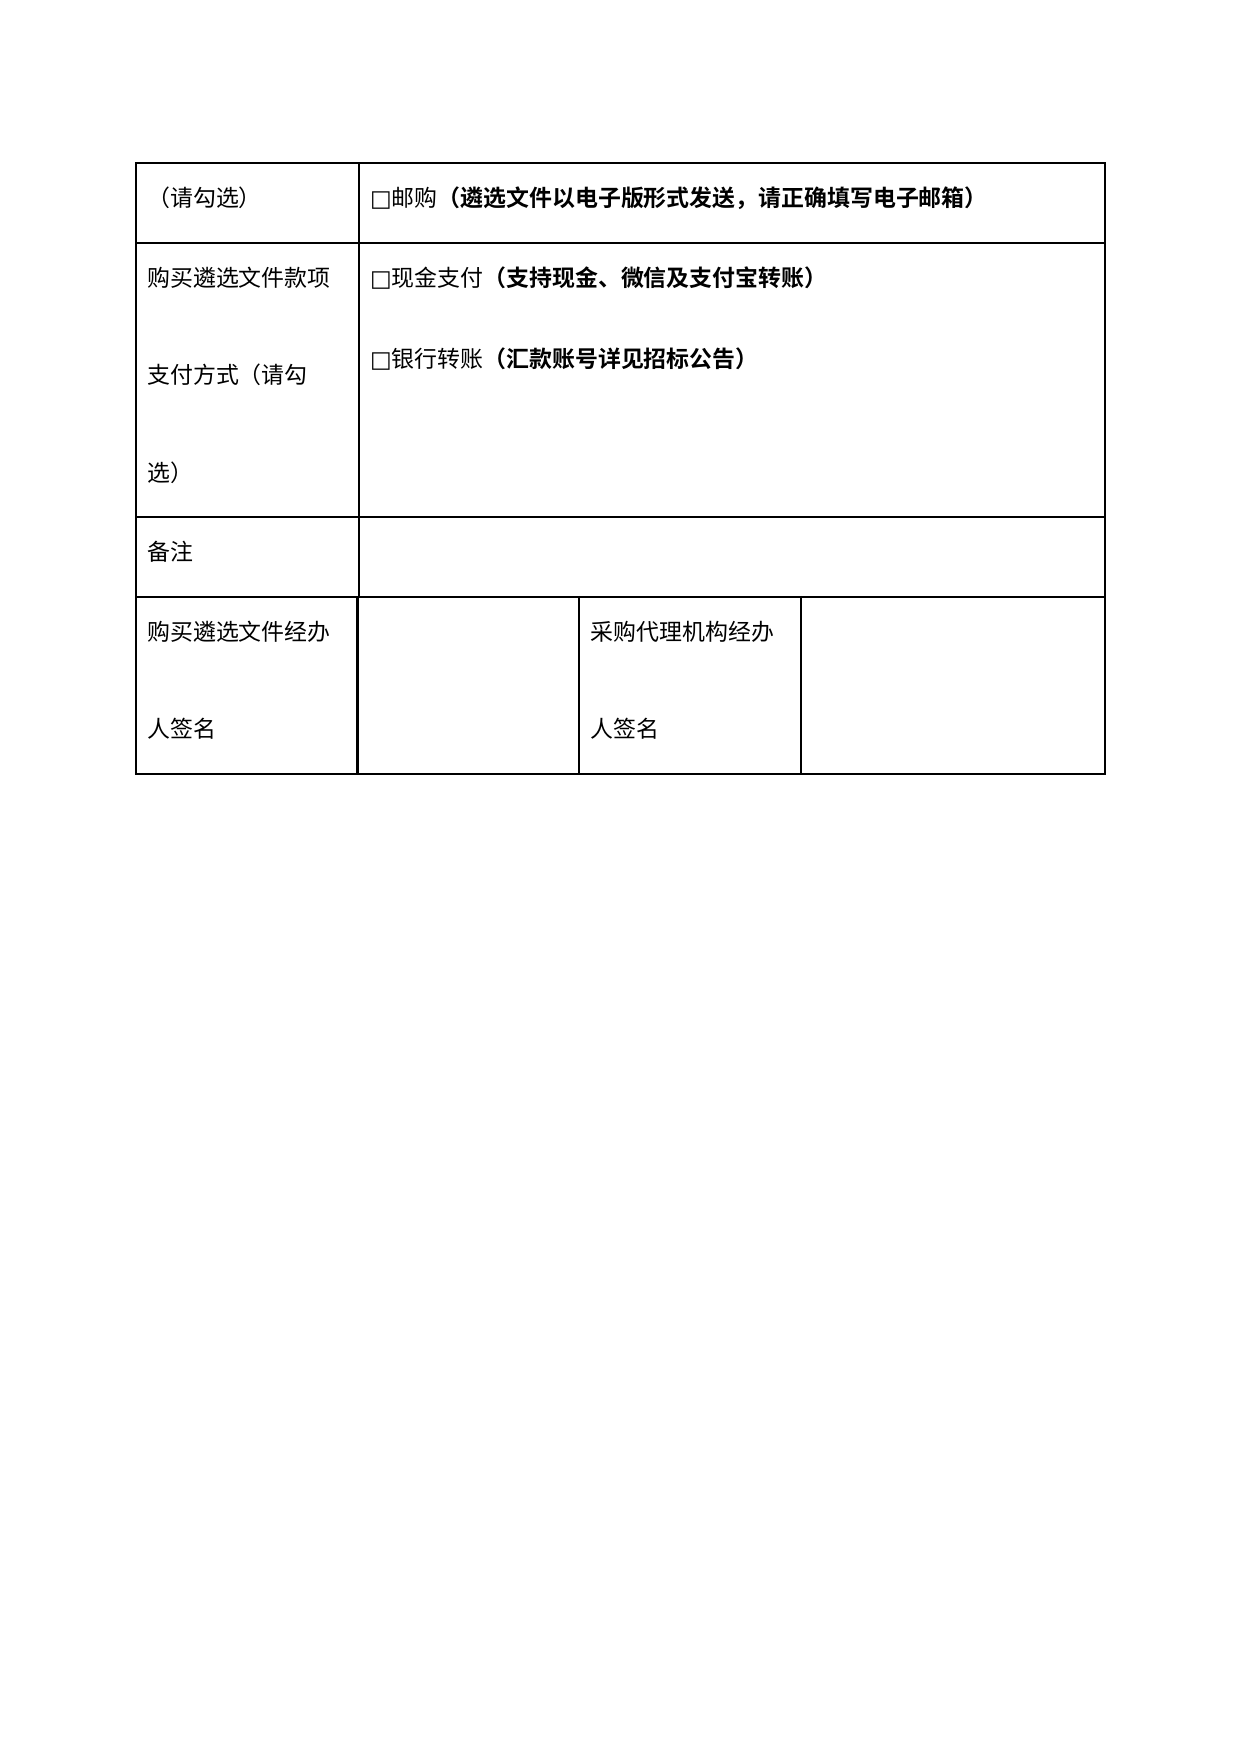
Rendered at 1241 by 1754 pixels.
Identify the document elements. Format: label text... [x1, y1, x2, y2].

table_cell 购买遴选文件款项支付方式（请勾选） [137, 244, 358, 516]
table_cell 购买遴选文件方式（请勾选） [137, 164, 358, 242]
table_cell [359, 598, 578, 773]
table_cell 采购代理机构经办人签名 [580, 598, 800, 773]
table_cell □现金支付（支持现金、微信及支付宝转账） □银行转账（汇款账号详见招标公告） [360, 244, 1104, 516]
table_cell 备注 [137, 518, 358, 596]
table_cell 购买遴选文件经办人签名 [137, 598, 356, 773]
table_cell [802, 598, 1104, 773]
table_cell [360, 518, 1104, 596]
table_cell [360, 164, 1104, 242]
